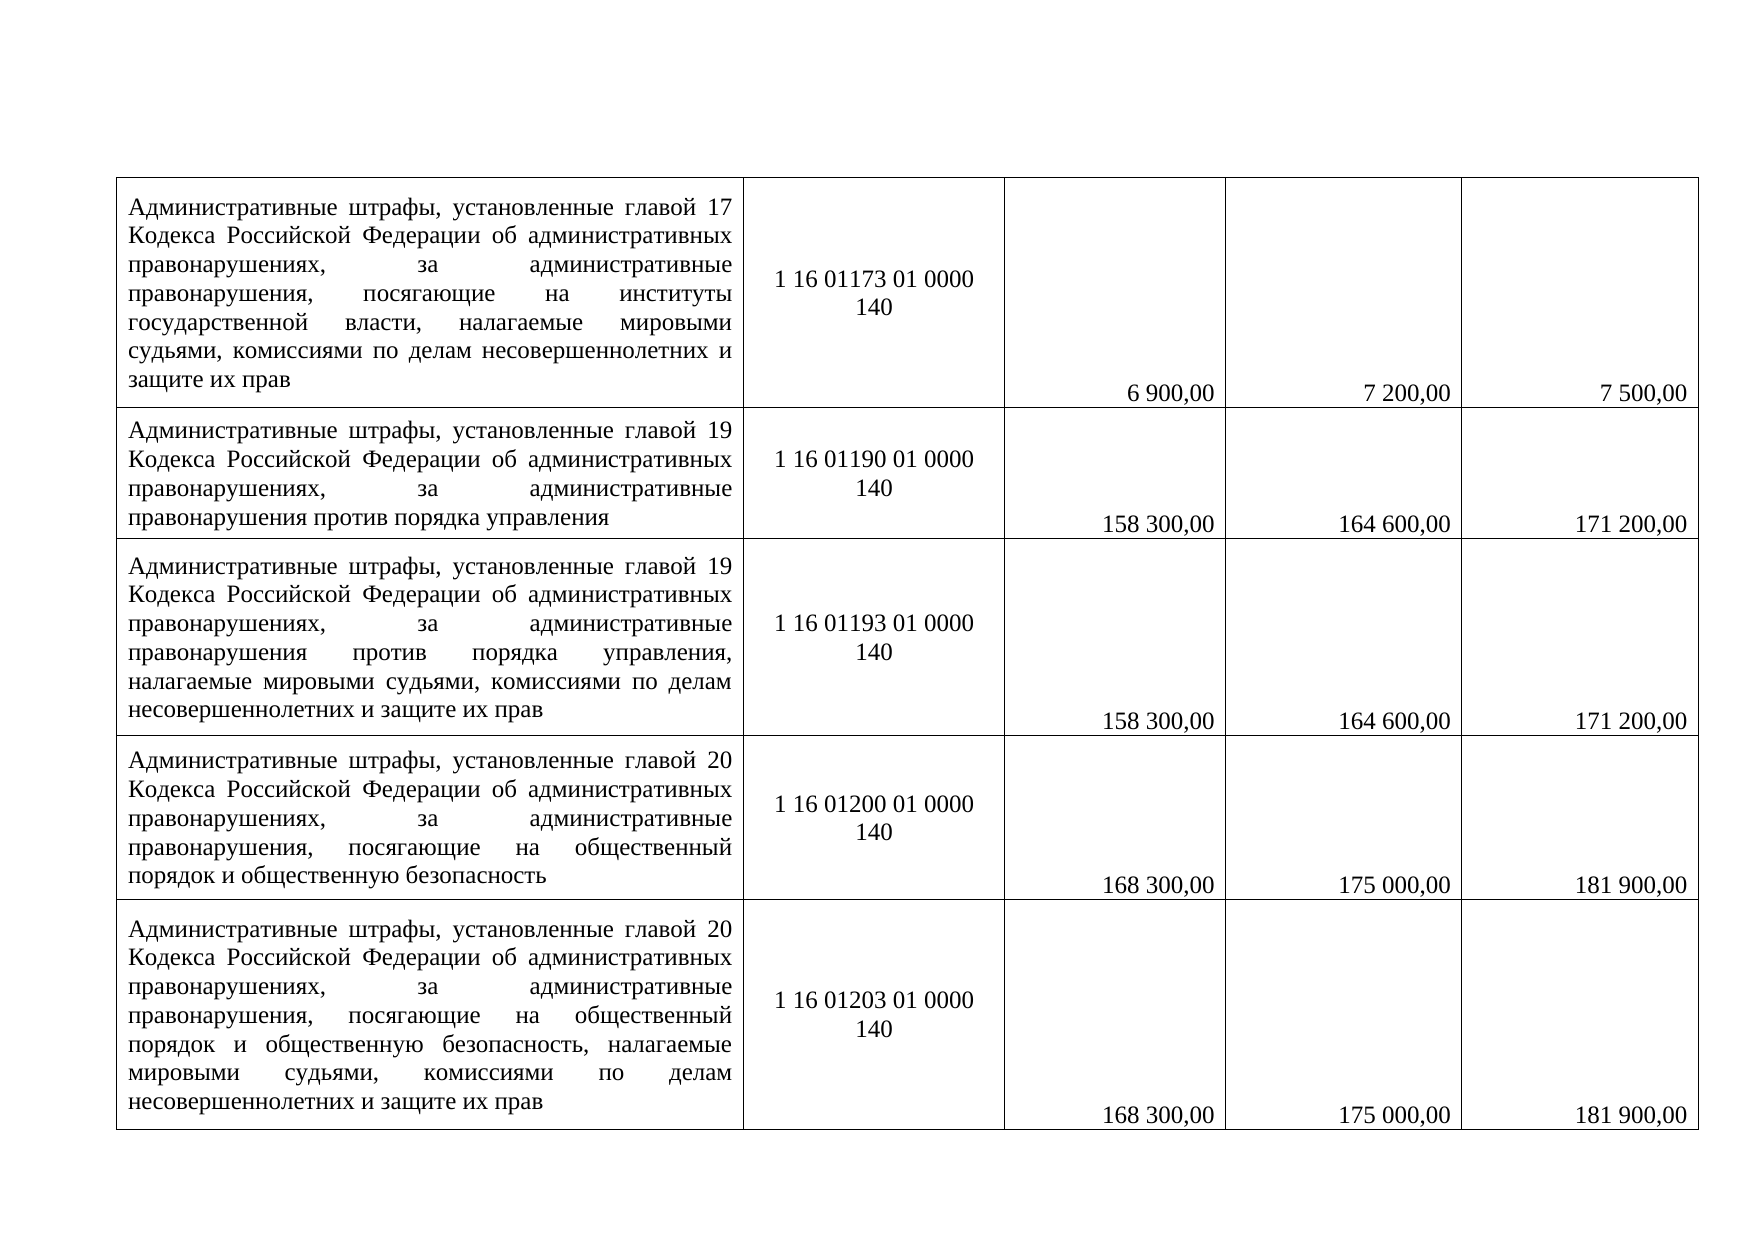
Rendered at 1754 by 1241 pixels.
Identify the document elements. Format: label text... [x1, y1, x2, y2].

table_cell Административные штрафы, установленные главой 17 Кодекса Российской Федерации об административных правонарушениях, за административные правонарушения, посягающие на институты государственной власти, налагаемые мировыми судьями, комиссиями по делам несовершеннолетних и защите их прав [117, 178, 743, 407]
table_cell 164 600,00 [1226, 539, 1461, 735]
table_cell Административные штрафы, установленные главой 19 Кодекса Российской Федерации об административных правонарушениях, за административные правонарушения против порядка управления, налагаемые мировыми судьями, комиссиями по делам несовершеннолетних и защите их прав [117, 539, 743, 735]
table_cell 7 200,00 [1226, 178, 1461, 407]
table_cell 175 000,00 [1226, 736, 1461, 899]
table_cell 6 900,00 [1005, 178, 1225, 407]
table_cell 1 16 01203 01 0000 140 [744, 900, 1004, 1129]
table_cell 171 200,00 [1462, 408, 1698, 538]
table_cell 158 300,00 [1005, 408, 1225, 538]
table_cell 1 16 01193 01 0000 140 [744, 539, 1004, 735]
table_cell 7 500,00 [1462, 178, 1698, 407]
table_cell 181 900,00 [1462, 736, 1698, 899]
table_cell 158 300,00 [1005, 539, 1225, 735]
table_cell 1 16 01190 01 0000 140 [744, 408, 1004, 538]
table_cell 171 200,00 [1462, 539, 1698, 735]
table_cell Административные штрафы, установленные главой 20 Кодекса Российской Федерации об административных правонарушениях, за административные правонарушения, посягающие на общественный порядок и общественную безопасность [117, 736, 743, 899]
table_cell Административные штрафы, установленные главой 20 Кодекса Российской Федерации об административных правонарушениях, за административные правонарушения, посягающие на общественный порядок и общественную безопасность, налагаемые мировыми судьями, комиссиями по делам несовершеннолетних и защите их прав [117, 900, 743, 1129]
table_cell 1 16 01173 01 0000 140 [744, 178, 1004, 407]
table_cell 1 16 01200 01 0000 140 [744, 736, 1004, 899]
table_cell 164 600,00 [1226, 408, 1461, 538]
table_cell 168 300,00 [1005, 736, 1225, 899]
table_cell 181 900,00 [1462, 900, 1698, 1129]
table_cell 168 300,00 [1005, 900, 1225, 1129]
table_cell Административные штрафы, установленные главой 19 Кодекса Российской Федерации об административных правонарушениях, за административные правонарушения против порядка управления [117, 408, 743, 538]
table_cell 175 000,00 [1226, 900, 1461, 1129]
